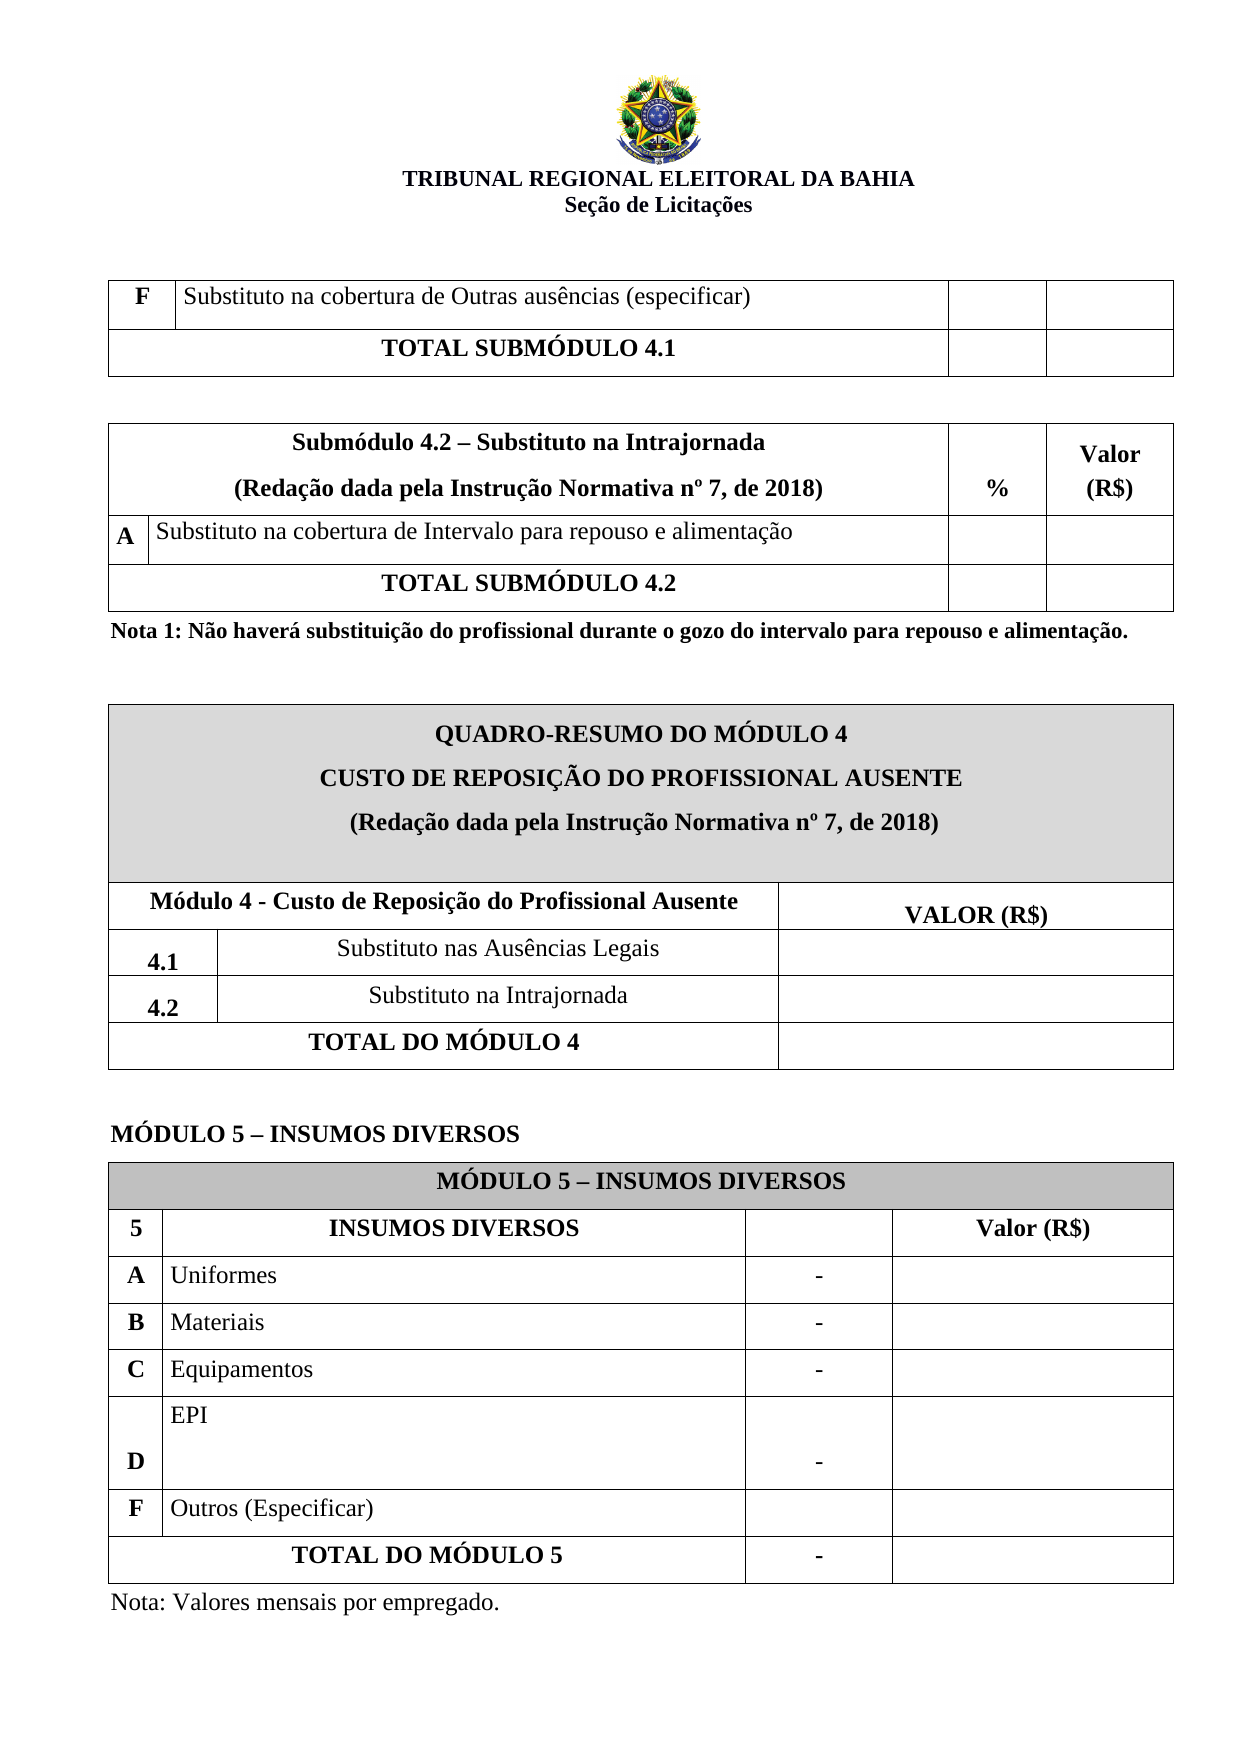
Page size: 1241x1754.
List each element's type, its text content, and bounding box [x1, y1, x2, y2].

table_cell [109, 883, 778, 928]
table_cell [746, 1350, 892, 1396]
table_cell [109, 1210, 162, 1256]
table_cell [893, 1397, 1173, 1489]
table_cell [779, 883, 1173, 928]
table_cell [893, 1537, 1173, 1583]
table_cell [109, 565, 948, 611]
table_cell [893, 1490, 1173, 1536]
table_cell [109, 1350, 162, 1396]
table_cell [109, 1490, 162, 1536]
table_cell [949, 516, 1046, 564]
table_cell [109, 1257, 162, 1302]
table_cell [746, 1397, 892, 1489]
text Nota: Valores mensais por empregado. [110, 1584, 1211, 1617]
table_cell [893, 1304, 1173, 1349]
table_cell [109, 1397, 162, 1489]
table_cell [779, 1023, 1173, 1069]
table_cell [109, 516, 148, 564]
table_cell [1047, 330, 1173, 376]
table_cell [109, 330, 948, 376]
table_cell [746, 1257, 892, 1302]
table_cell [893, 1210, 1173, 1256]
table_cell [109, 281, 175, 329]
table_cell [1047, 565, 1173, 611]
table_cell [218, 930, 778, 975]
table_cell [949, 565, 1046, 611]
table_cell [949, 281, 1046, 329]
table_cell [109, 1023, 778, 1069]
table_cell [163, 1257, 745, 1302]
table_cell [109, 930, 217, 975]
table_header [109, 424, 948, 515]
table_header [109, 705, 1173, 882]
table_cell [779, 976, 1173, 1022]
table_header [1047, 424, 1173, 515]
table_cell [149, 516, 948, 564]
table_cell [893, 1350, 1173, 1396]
text Nota 1: Não haverá substituição do profissional durante o gozo do intervalo para repouso e alimentação. [110, 612, 1211, 645]
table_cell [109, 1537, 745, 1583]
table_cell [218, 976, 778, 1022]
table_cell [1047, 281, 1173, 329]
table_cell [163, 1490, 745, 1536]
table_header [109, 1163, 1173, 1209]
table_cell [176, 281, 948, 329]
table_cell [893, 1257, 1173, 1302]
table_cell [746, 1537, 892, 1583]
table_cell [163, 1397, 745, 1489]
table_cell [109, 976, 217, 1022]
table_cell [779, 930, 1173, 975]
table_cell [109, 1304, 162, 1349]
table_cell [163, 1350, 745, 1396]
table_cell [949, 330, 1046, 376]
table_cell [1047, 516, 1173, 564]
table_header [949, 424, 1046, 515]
text MÓDULO 5 – INSUMOS DIVERSOS [110, 1116, 1211, 1149]
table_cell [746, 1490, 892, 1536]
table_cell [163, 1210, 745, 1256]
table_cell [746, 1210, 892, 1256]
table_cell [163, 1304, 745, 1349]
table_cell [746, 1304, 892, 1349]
